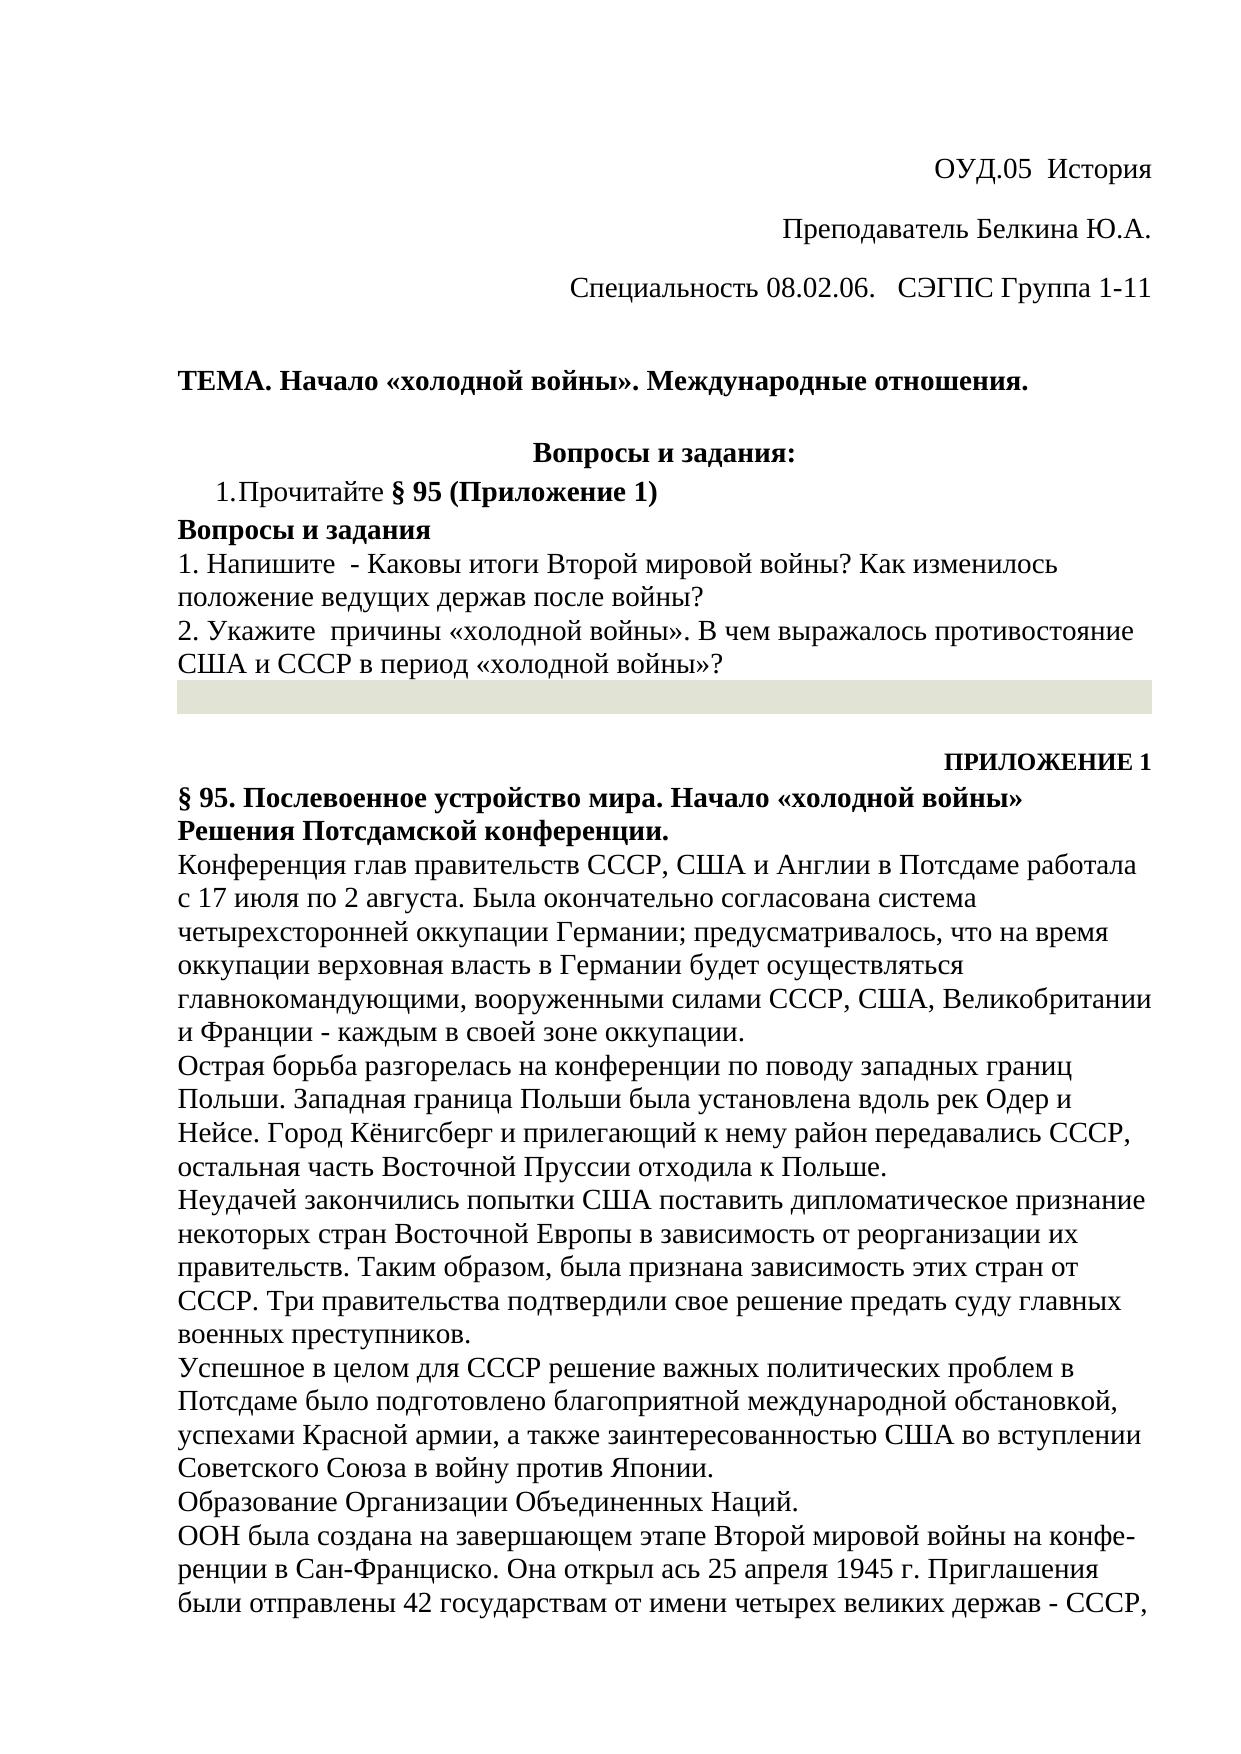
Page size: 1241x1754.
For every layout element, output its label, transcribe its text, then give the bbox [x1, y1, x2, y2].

text Преподаватель Белкина Ю.А. [177, 211, 1152, 244]
text Успешное в целом для СССР решение важных политических проблем в Потсдаме было подготовлено благоприятной международной обстановкой, успехами Красной армии, а также заинтересованностью США во вступлении Советского Союза в войну против Японии. [177, 1350, 1152, 1484]
text Острая борьба разгорелась на конференции по поводу западных границ Польши. Западная граница Польши была установлена вдоль рек Одер и Нейсе. Город Кёнигсберг и прилегающий к нему район передавались СССР, остальная часть Восточной Пруссии отходила к Польше. [177, 1048, 1152, 1182]
text Образование Организации Объединенных Наций. [177, 1484, 1152, 1518]
text § 95. Послевоенное устройство мира. Начало «холодной войны» [177, 780, 1152, 813]
text ТЕМА. Начало «холодной войны». Международные отношения. [177, 363, 1152, 397]
text 1. Напишите - Каковы итоги Второй мировой войны? Как изменилось положение ведущих держав после войны? [177, 546, 1152, 613]
text Решения Потсдамской конференции. [177, 813, 1152, 847]
text Неудачей закончились попытки США поставить дипломатическое признание некоторых стран Восточной Европы в зависимость от реорганизации их правительств. Таким образом, была признана зависимость этих стран от СССР. Три правительства подтвердили свое решение предать суду главных военных преступников. [177, 1182, 1152, 1350]
text Вопросы и задания [177, 512, 1152, 546]
text 2. Укажите причины «холодной войны». В чем выражалось противостояние США и СССР в период «холодной войны»? [177, 613, 1152, 680]
text ПРИЛОЖЕНИЕ 1 [177, 747, 1152, 776]
text Вопросы и задания: [177, 435, 1152, 469]
text ОУД.05 История [177, 152, 1152, 185]
text Специальность 08.02.06. СЭГПС Группа 1-11 [177, 270, 1152, 304]
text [177, 1518, 1152, 1618]
list Прочитайте § 95 (Приложение 1) [215, 474, 1152, 507]
text Конференция глав правительств СССР, США и Англии в Потсдаме работала с 17 июля по 2 августа. Была окончательно согласована система четырехсторонней оккупации Германии; предусматривалось, что на время оккупации верховная власть в Германии будет осуществляться главнокомандующими, вооруженными силами СССР, США, Великобритании и Франции - каждым в своей зоне оккупации. [177, 847, 1152, 1048]
